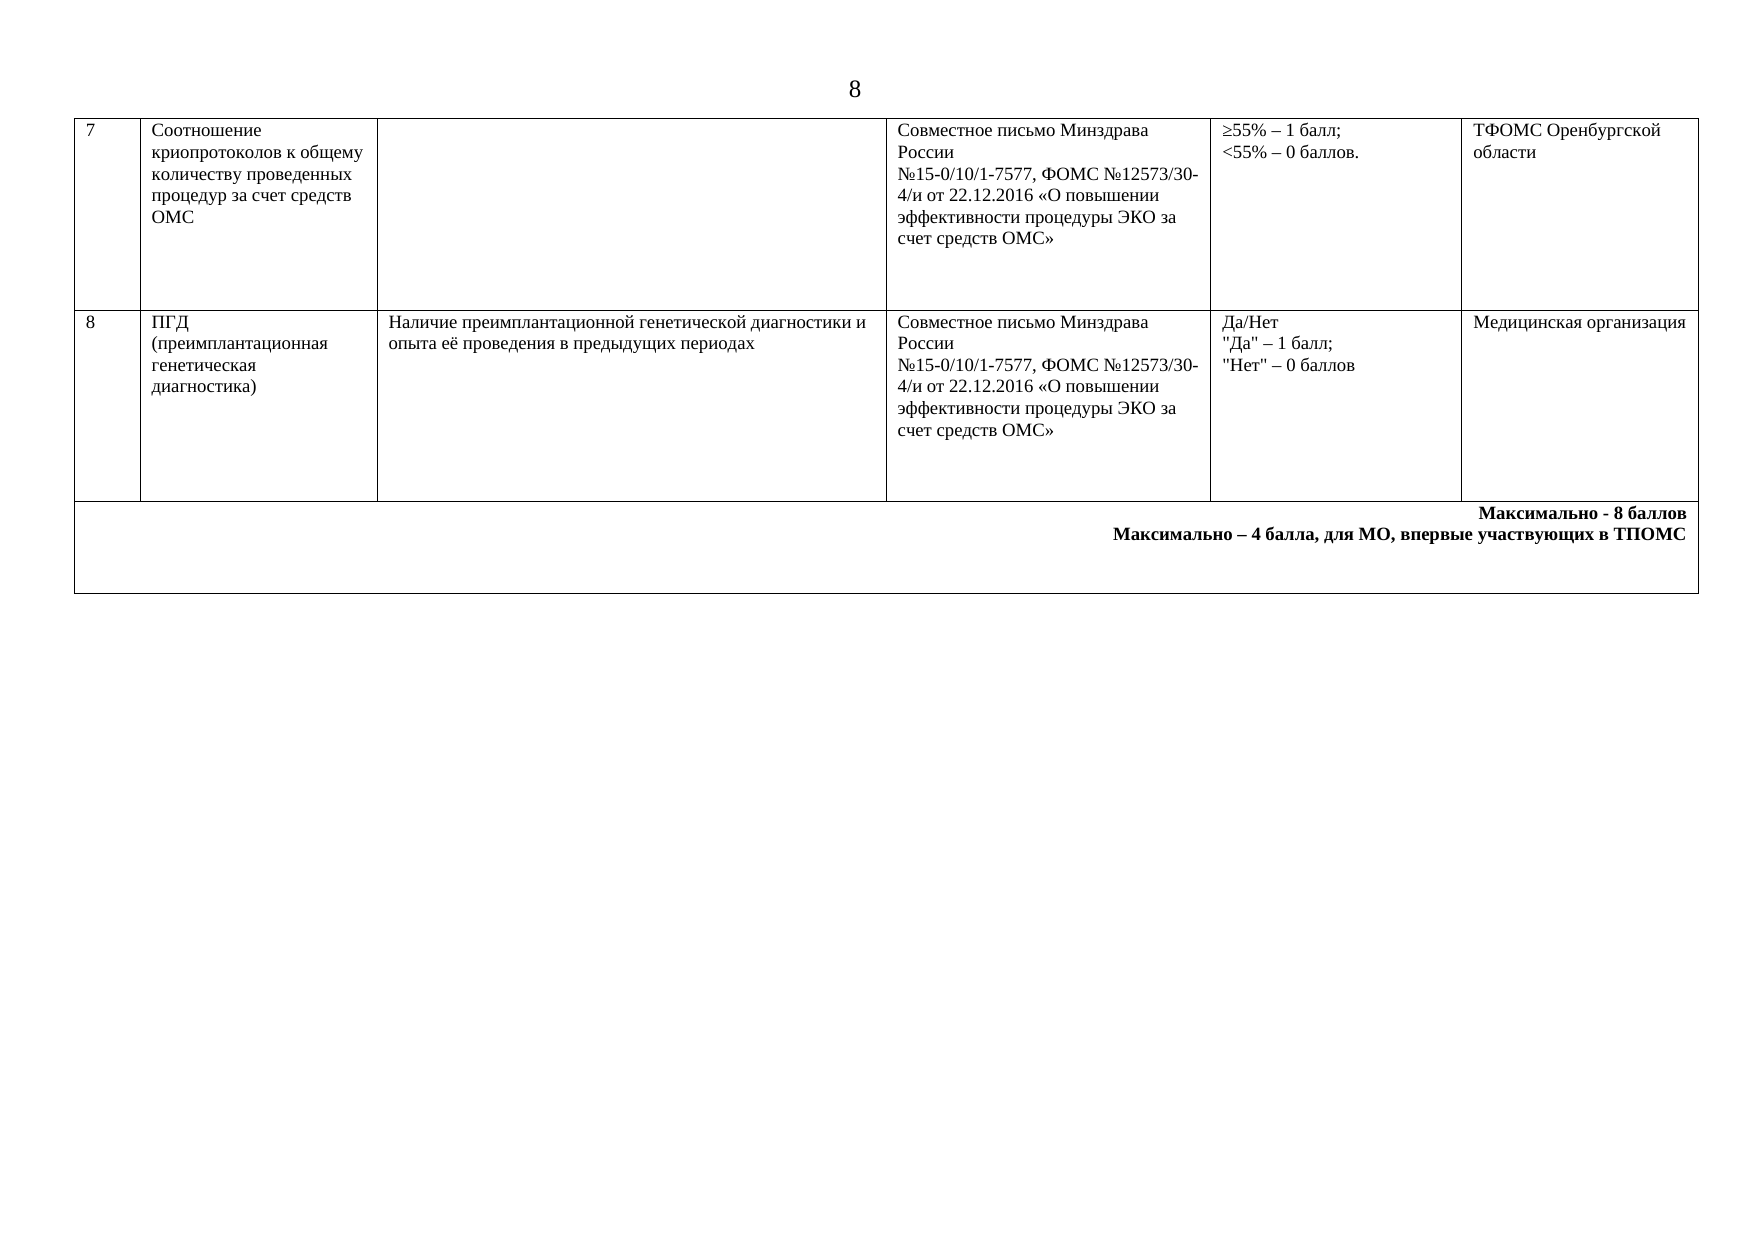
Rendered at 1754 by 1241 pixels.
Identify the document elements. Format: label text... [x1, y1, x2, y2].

table_cell Совместное письмо Минздрава России №15-0/10/1-7577, ФОМС №12573/30-4/и от 22.12.2016 «О повышении эффективности процедуры ЭКО за счет средств ОМС» [887, 311, 1210, 501]
table_cell 8 [75, 311, 140, 501]
table_cell ≥55% – 1 балл; <55% – 0 баллов. [1211, 119, 1461, 309]
table_cell [378, 119, 886, 309]
table_cell ТФОМС Оренбургской области [1462, 119, 1698, 309]
table_cell 7 [75, 119, 140, 309]
table_cell Соотношение криопротоколов к общему количеству проведенных процедур за счет средств ОМС [141, 119, 377, 309]
table_cell Да/Нет "Да" – 1 балл; "Нет" – 0 баллов [1211, 311, 1461, 501]
table_cell Максимально - 8 баллов Максимально – 4 балла, для МО, впервые участвующих в ТПОМС [75, 502, 1698, 593]
table_cell Наличие преимплантационной генетической диагностики и опыта её проведения в предыдущих периодах [378, 311, 886, 501]
table_cell Медицинская организация [1462, 311, 1698, 501]
table_cell ПГД (преимплантационная генетическая диагностика) [141, 311, 377, 501]
table_cell Совместное письмо Минздрава России №15-0/10/1-7577, ФОМС №12573/30-4/и от 22.12.2016 «О повышении эффективности процедуры ЭКО за счет средств ОМС» [887, 119, 1210, 309]
